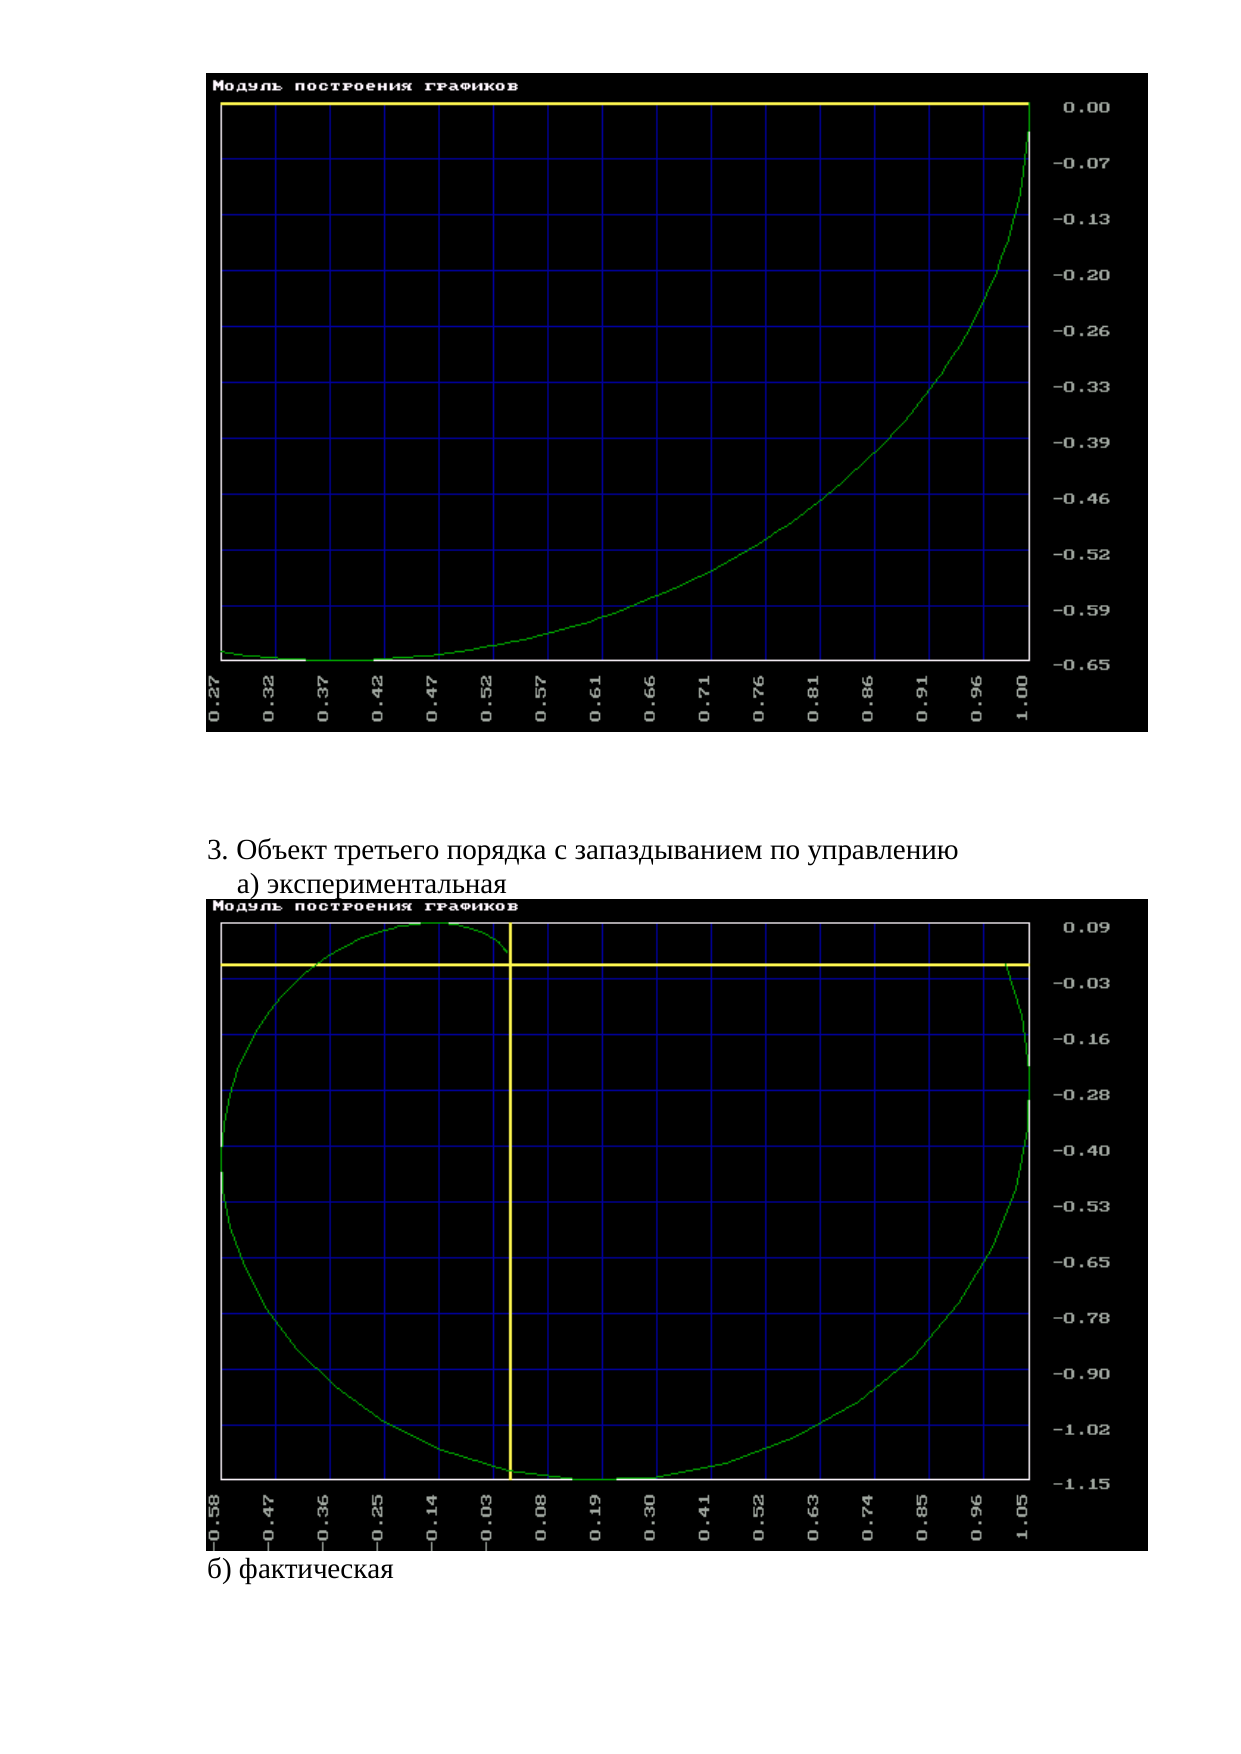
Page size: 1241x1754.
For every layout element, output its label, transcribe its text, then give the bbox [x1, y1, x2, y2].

text б) фактическая [207, 1551, 1152, 1585]
picture [206, 899, 1148, 1551]
text а) экспериментальная [207, 866, 1152, 899]
picture [206, 73, 1148, 732]
text 3. Объект третьего порядка с запаздыванием по управлению [207, 832, 1152, 866]
